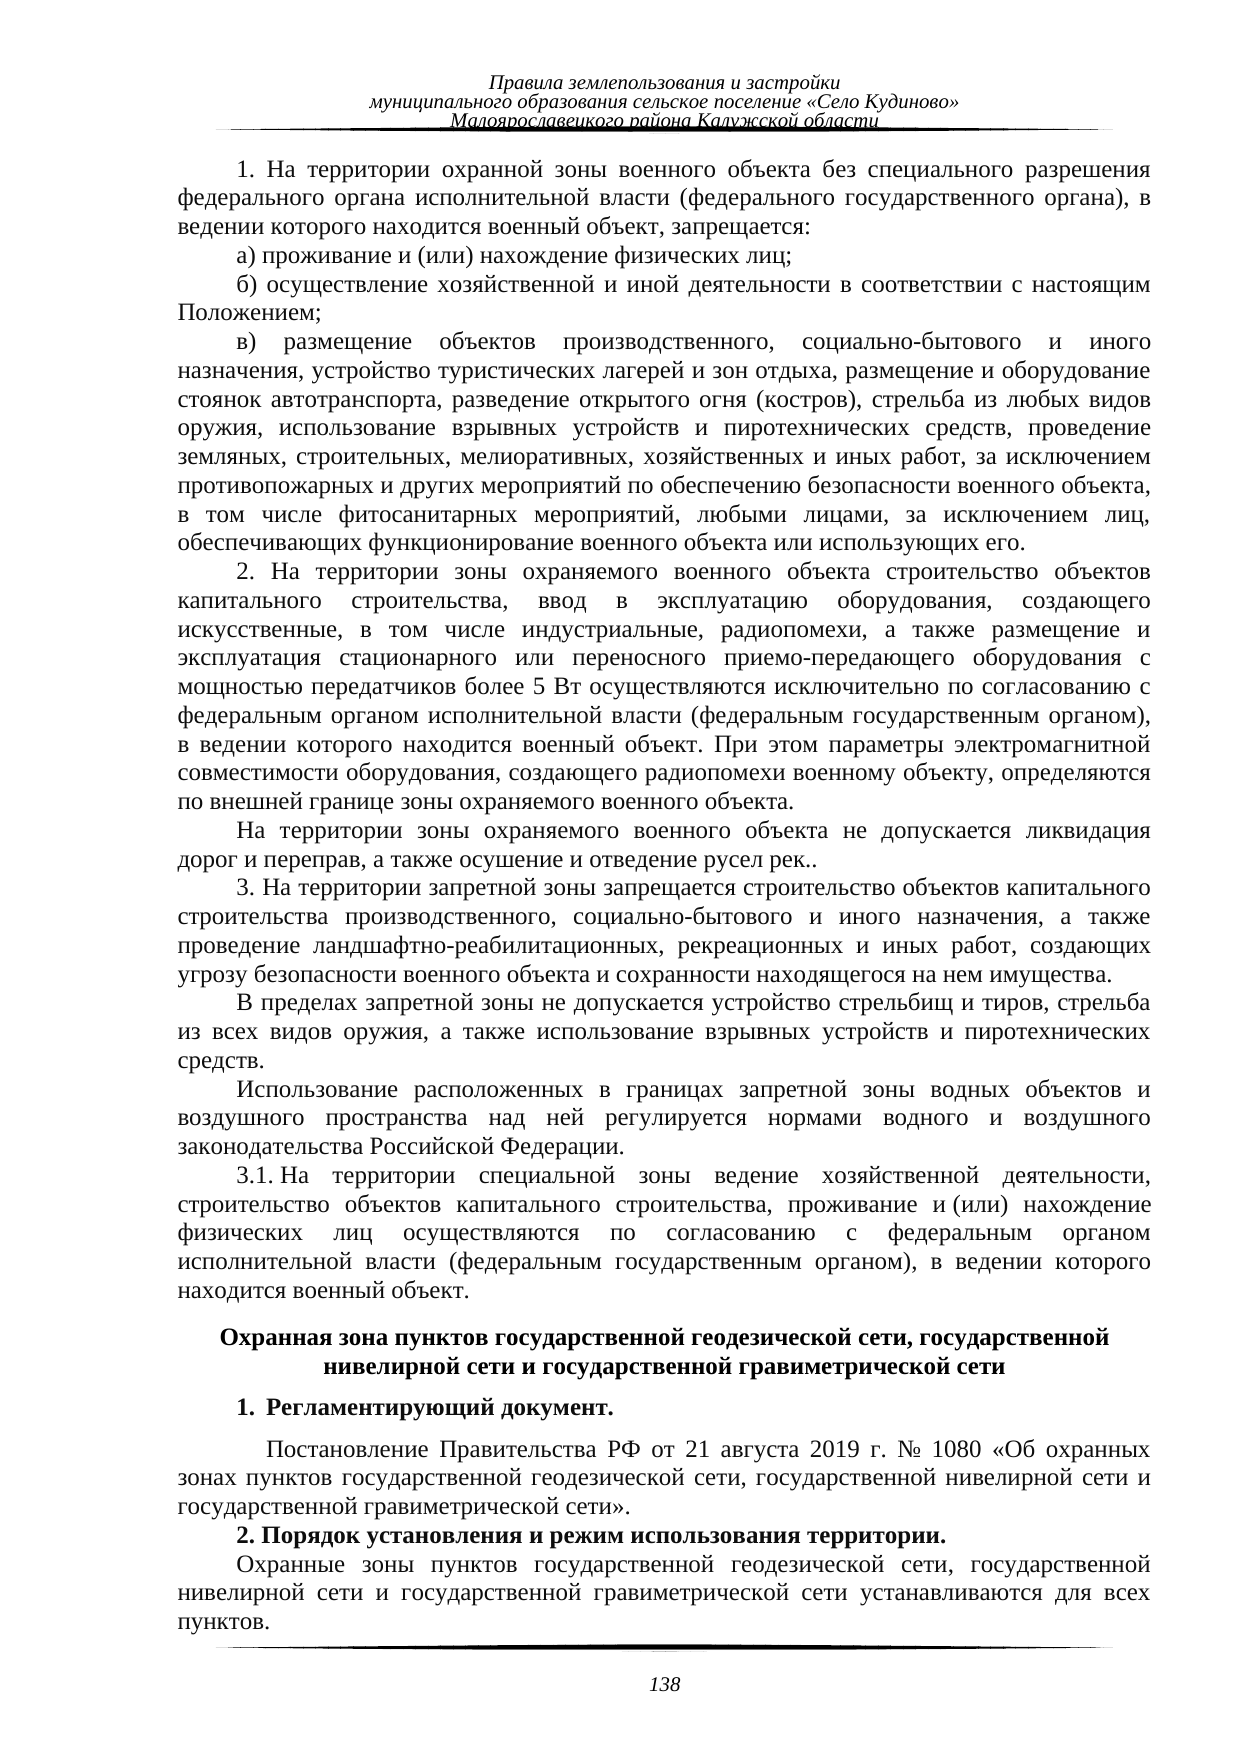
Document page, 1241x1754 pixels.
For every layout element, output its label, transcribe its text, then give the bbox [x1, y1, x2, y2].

text 3. На территории запретной зоны запрещается строительство объектов капитального строительства производственного, социально-бытового и иного назначения, а также проведение ландшафтно-реабилитационных, рекреационных и иных работ, создающих угрозу безопасности военного объекта и сохранности находящегося на нем имущества. [177, 872, 1152, 987]
text 1. На территории охранной зоны военного объекта без специального разрешения федерального органа исполнительной власти (федерального государственного органа), в ведении которого находится военный объект, запрещается: [177, 154, 1152, 240]
picture [215, 125, 1113, 134]
text На территории зоны охраняемого военного объекта не допускается ликвидация дорог и переправ, а также осушение и отведение русел рек.. [177, 815, 1152, 872]
text 3.1. На территории специальной зоны ведение хозяйственной деятельности, строительство объектов капитального строительства, проживание и (или) нахождение физических лиц осуществляются по согласованию с федеральным органом исполнительной власти (федеральным государственным органом), в ведении которого находится военный объект. [177, 1160, 1152, 1304]
text б) осуществление хозяйственной и иной деятельности в соответствии с настоящим Положением; [177, 269, 1152, 326]
text Охранная зона пунктов государственной геодезической сети, государственной нивелирной сети и государственной гравиметрической сети [177, 1322, 1152, 1380]
text Охранные зоны пунктов государственной геодезической сети, государственной нивелирной сети и государственной гравиметрической сети устанавливаются для всех пунктов. [177, 1549, 1152, 1635]
picture [215, 1643, 1113, 1652]
text в) размещение объектов производственного, социально-бытового и иного назначения, устройство туристических лагерей и зон отдыха, размещение и оборудование стоянок автотранспорта, разведение открытого огня (костров), стрельба из любых видов оружия, использование взрывных устройств и пиротехнических средств, проведение земляных, строительных, мелиоративных, хозяйственных и иных работ, за исключением противопожарных и других мероприятий по обеспечению безопасности военного объекта, в том числе фитосанитарных мероприятий, любыми лицами, за исключением лиц, обеспечивающих функционирование военного объекта или использующих его. [177, 326, 1152, 556]
text 2. На территории зоны охраняемого военного объекта строительство объектов капитального строительства, ввод в эксплуатацию оборудования, создающего искусственные, в том числе индустриальные, радиопомехи, а также размещение и эксплуатация стационарного или переносного приемо-передающего оборудования с мощностью передатчиков более 5 Вт осуществляются исключительно по согласованию с федеральным органом исполнительной власти (федеральным государственным органом), в ведении которого находится военный объект. При этом параметры электромагнитной совместимости оборудования, создающего радиопомехи военному объекту, определяются по внешней границе зоны охраняемого военного объекта. [177, 556, 1152, 815]
list Регламентирующий документ. [236, 1392, 1152, 1421]
text а) проживание и (или) нахождение физических лиц; [177, 240, 1152, 269]
text В пределах запретной зоны не допускается устройство стрельбищ и тиров, стрельба из всех видов оружия, а также использование взрывных устройств и пиротехнических средств. [177, 987, 1152, 1074]
text Использование расположенных в границах запретной зоны водных объектов и воздушного пространства над ней регулируется нормами водного и воздушного законодательства Российской Федерации. [177, 1074, 1152, 1160]
text Постановление Правительства РФ от 21 августа 2019 г. № 1080 «Об охранных зонах пунктов государственной геодезической сети, государственной нивелирной сети и государственной гравиметрической сети». [177, 1434, 1152, 1520]
text 2. Порядок установления и режим использования территории. [177, 1520, 1152, 1549]
